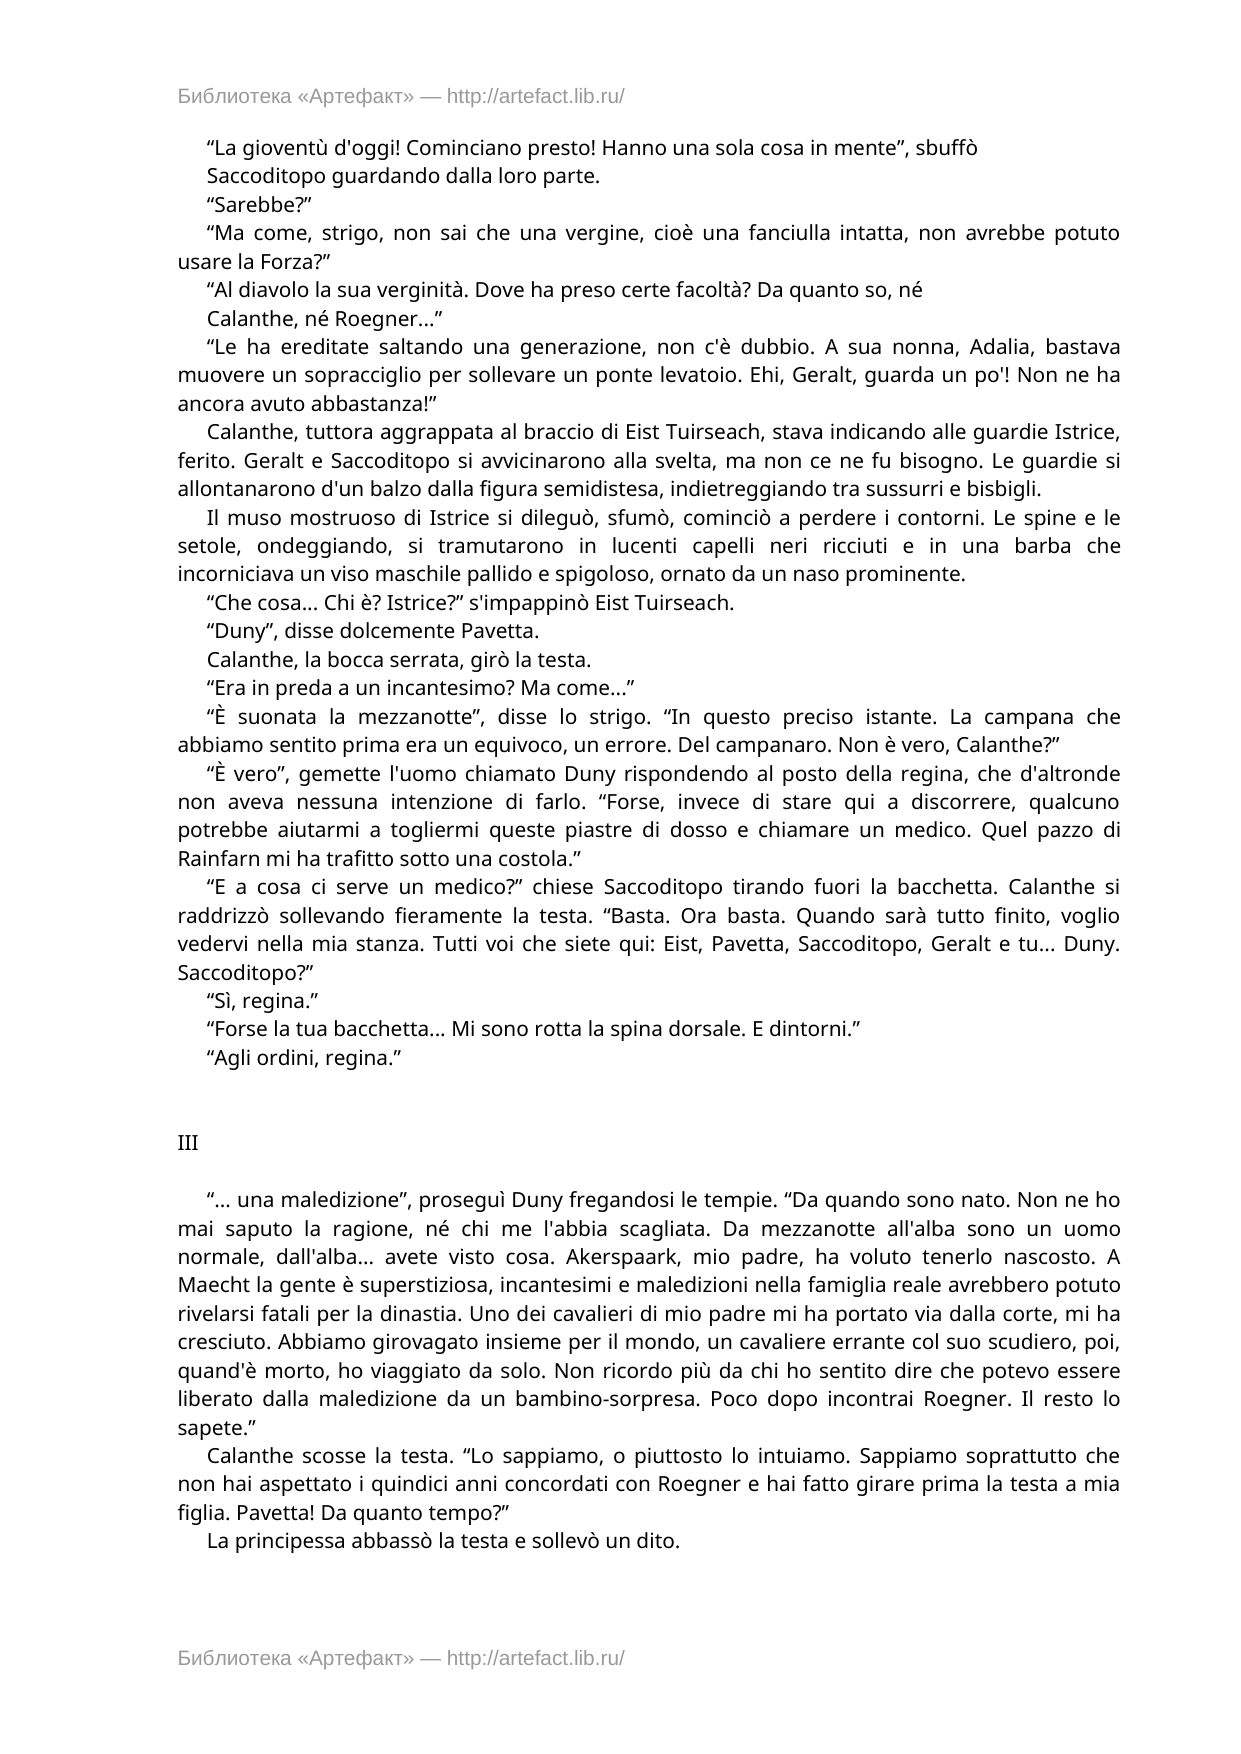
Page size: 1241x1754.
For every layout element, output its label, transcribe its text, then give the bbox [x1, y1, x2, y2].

text “Duny”, disse dolcemente Pavetta. [177, 616, 1122, 645]
text “E a cosa ci serve un medico?” chiese Saccoditopo tirando fuori la bacchetta. Calanthe si raddrizzò sollevando fieramente la testa. “Basta. Ora basta. Quando sarà tutto finito, voglio vedervi nella mia stanza. Tutti voi che siete qui: Eist, Pavetta, Saccoditopo, Geralt e tu... Duny. Saccoditopo?” [177, 872, 1122, 986]
text Calanthe, né Roegner...” [177, 304, 1122, 332]
text “Forse la tua bacchetta... Mi sono rotta la spina dorsale. E dintorni.” [177, 1014, 1122, 1043]
text “La gioventù d'oggi! Cominciano presto! Hanno una sola cosa in mente”, sbuffò [177, 133, 1122, 161]
text “Sì, regina.” [177, 986, 1122, 1014]
text Calanthe, tuttora aggrappata al braccio di Eist Tuirseach, stava indicando alle guardie Istrice, ferito. Geralt e Saccoditopo si avvicinarono alla svelta, ma non ce ne fu bisogno. Le guardie si allontanarono d'un balzo dalla figura semidistesa, indietreggiando tra sussurri e bisbigli. [177, 417, 1122, 503]
text “Agli ordini, regina.” [177, 1043, 1122, 1071]
text “... una maledizione”, proseguì Duny fregandosi le tempie. “Da quando sono nato. Non ne ho mai saputo la ragione, né chi me l'abbia scagliata. Da mezzanotte all'alba sono un uomo normale, dall'alba... avete visto cosa. Akerspaark, mio padre, ha voluto tenerlo nascosto. A Maecht la gente è superstiziosa, incantesimi e maledizioni nella famiglia reale avrebbero potuto rivelarsi fatali per la dinastia. Uno dei cavalieri di mio padre mi ha portato via dalla corte, mi ha cresciuto. Abbiamo girovagato insieme per il mondo, un cavaliere errante col suo scudiero, poi, quand'è morto, ho viaggiato da solo. Non ricordo più da chi ho sentito dire che potevo essere liberato dalla maledizione da un bambino-sorpresa. Poco dopo incontrai Roegner. Il resto lo sapete.” [177, 1185, 1122, 1441]
text “Ma come, strigo, non sai che una vergine, cioè una fanciulla intatta, non avrebbe potuto usare la Forza?” [177, 218, 1122, 275]
text Calanthe, la bocca serrata, girò la testa. [177, 645, 1122, 673]
text “Che cosa... Chi è? Istrice?” s'impappinò Eist Tuirseach. [177, 588, 1122, 616]
text Il muso mostruoso di Istrice si dileguò, sfumò, cominciò a perdere i contorni. Le spine e le setole, ondeggiando, si tramutarono in lucenti capelli neri ricciuti e in una barba che incorniciava un viso maschile pallido e spigoloso, ornato da un naso prominente. [177, 503, 1122, 588]
text III [177, 1128, 1122, 1157]
text “Sarebbe?” [177, 190, 1122, 218]
text “È vero”, gemette l'uomo chiamato Duny rispondendo al posto della regina, che d'altronde non aveva nessuna intenzione di farlo. “Forse, invece di stare qui a discorrere, qualcuno potrebbe aiutarmi a togliermi queste piastre di dosso e chiamare un medico. Quel pazzo di Rainfarn mi ha trafitto sotto una costola.” [177, 759, 1122, 872]
text “È suonata la mezzanotte”, disse lo strigo. “In questo preciso istante. La campana che abbiamo sentito prima era un equivoco, un errore. Del campanaro. Non è vero, Calanthe?” [177, 702, 1122, 759]
text La principessa abbassò la testa e sollevò un dito. [177, 1526, 1122, 1555]
text “Era in preda a un incantesimo? Ma come...” [177, 673, 1122, 702]
text “Al diavolo la sua verginità. Dove ha preso certe facoltà? Da quanto so, né [177, 275, 1122, 304]
text Calanthe scosse la testa. “Lo sappiamo, o piuttosto lo intuiamo. Sappiamo soprattutto che non hai aspettato i quindici anni concordati con Roegner e hai fatto girare prima la testa a mia figlia. Pavetta! Da quanto tempo?” [177, 1441, 1122, 1526]
text Saccoditopo guardando dalla loro parte. [177, 161, 1122, 190]
text “Le ha ereditate saltando una generazione, non c'è dubbio. A sua nonna, Adalia, bastava muovere un sopracciglio per sollevare un ponte levatoio. Ehi, Geralt, guarda un po'! Non ne ha ancora avuto abbastanza!” [177, 332, 1122, 417]
